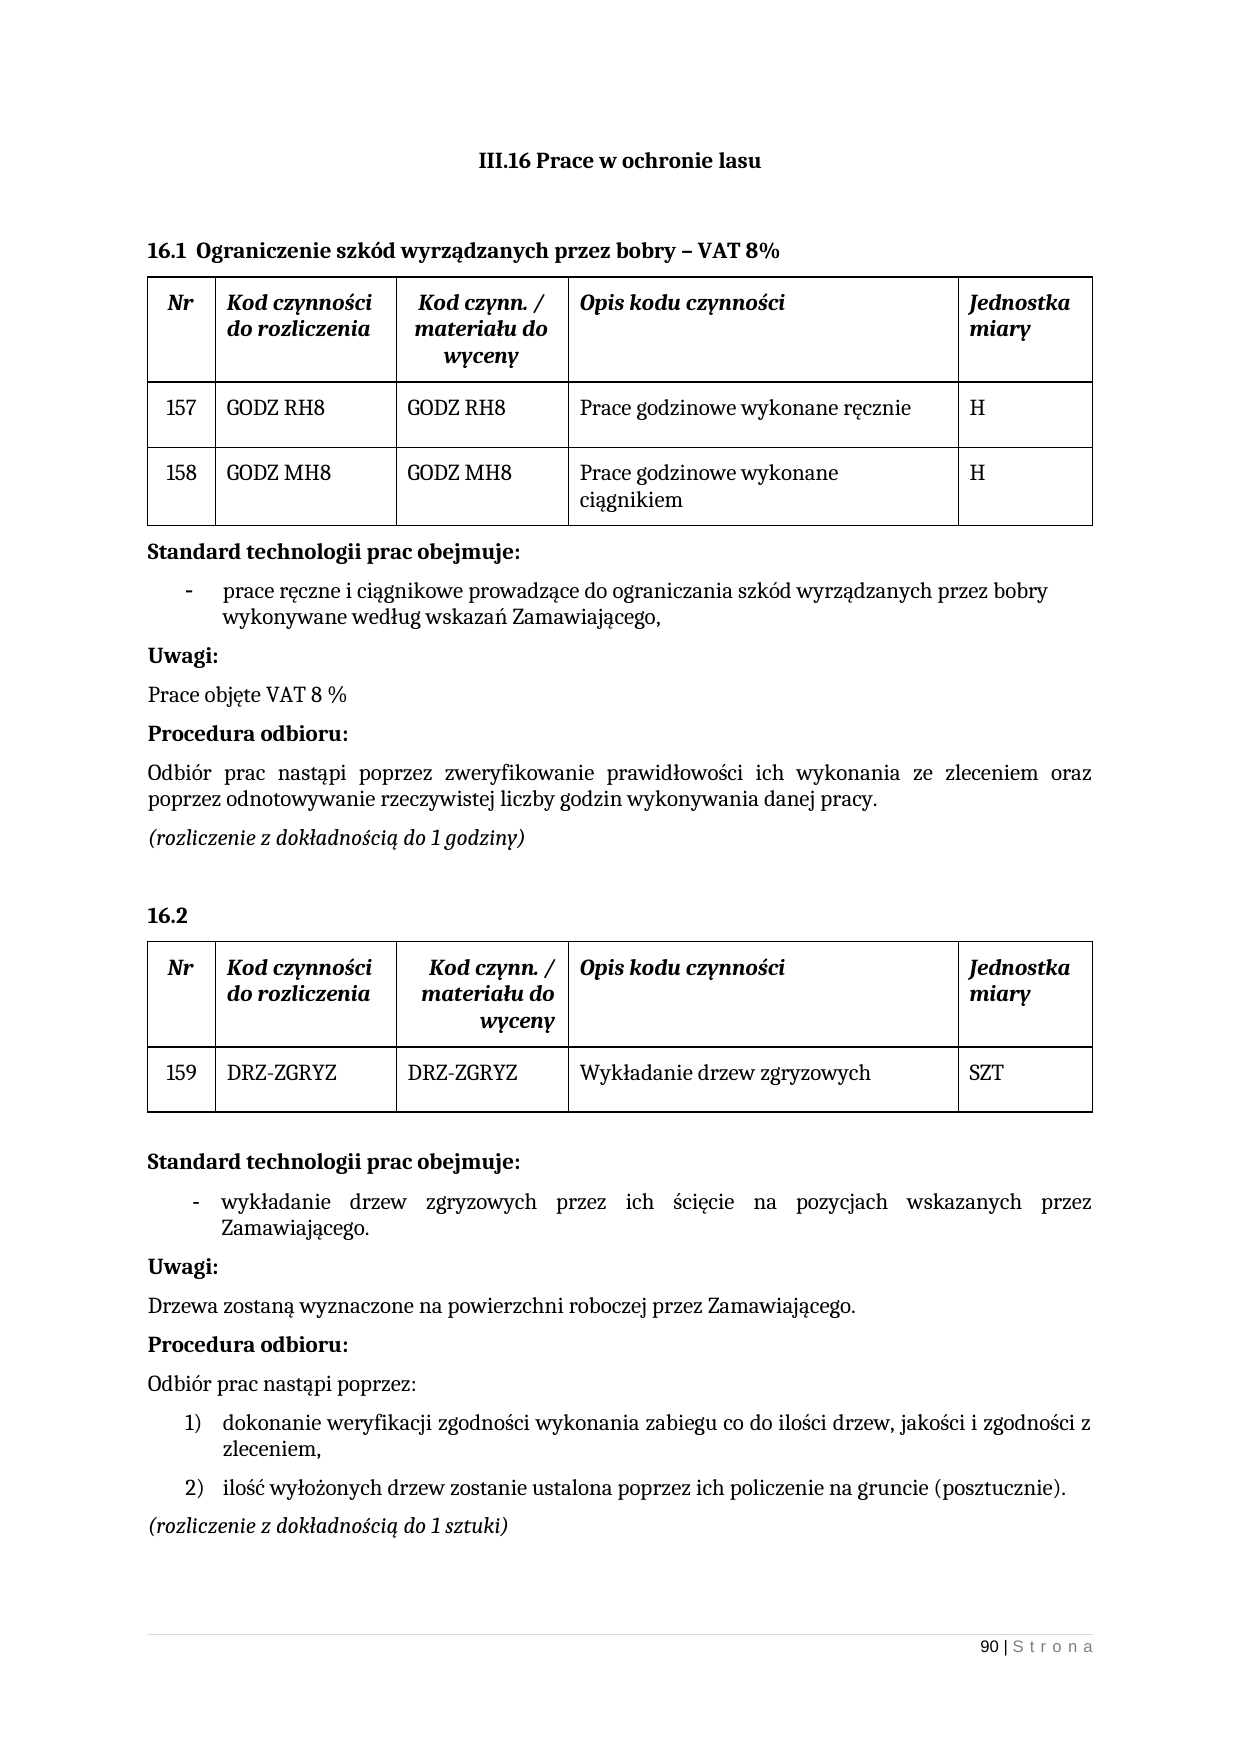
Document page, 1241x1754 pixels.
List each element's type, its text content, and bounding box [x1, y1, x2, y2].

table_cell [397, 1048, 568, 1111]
text (rozliczenie z dokładnością do 1 godziny) [148, 825, 1093, 851]
text Drzewa zostaną wyznaczone na powierzchni roboczej przez Zamawiającego. [148, 1293, 1093, 1319]
list dokonanie weryfikacji zgodności wykonania zabiegu co do ilości drzew, jakości i zgodności z zleceniem, [185, 1409, 1093, 1462]
text Prace objęte VAT 8 % [148, 682, 1093, 708]
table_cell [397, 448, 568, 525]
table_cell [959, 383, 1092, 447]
text Uwagi: [148, 1254, 1093, 1280]
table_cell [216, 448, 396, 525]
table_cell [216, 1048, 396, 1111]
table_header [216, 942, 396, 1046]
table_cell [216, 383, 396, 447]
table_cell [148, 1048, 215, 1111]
list wykładanie drzew zgryzowych przez ich ścięcie na pozycjach wskazanych przez Zamawiającego. [192, 1188, 1093, 1241]
text Standard technologii prac obejmuje: [148, 1149, 1093, 1175]
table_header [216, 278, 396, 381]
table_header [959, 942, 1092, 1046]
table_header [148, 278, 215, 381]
text Standard technologii prac obejmuje: [148, 539, 1093, 565]
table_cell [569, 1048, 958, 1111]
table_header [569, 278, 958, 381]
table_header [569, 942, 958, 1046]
text Odbiór prac nastąpi poprzez zweryfikowanie prawidłowości ich wykonania ze zleceniem oraz poprzez odnotowywanie rzeczywistej liczby godzin wykonywania danej pracy. [148, 759, 1093, 812]
text Odbiór prac nastąpi poprzez: [148, 1370, 1093, 1397]
list prace ręczne i ciągnikowe prowadzące do ograniczania szkód wyrządzanych przez bobry wykonywane według wskazań Zamawiającego, [185, 578, 1093, 630]
text Uwagi: [148, 643, 1093, 669]
text Procedura odbioru: [148, 721, 1093, 747]
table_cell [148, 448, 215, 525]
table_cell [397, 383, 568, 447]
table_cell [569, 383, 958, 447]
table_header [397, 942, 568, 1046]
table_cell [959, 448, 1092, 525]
text 16.1 Ograniczenie szkód wyrządzanych przez bobry – VAT 8% [148, 237, 1093, 264]
text III.16 Prace w ochronie lasu [148, 148, 1093, 174]
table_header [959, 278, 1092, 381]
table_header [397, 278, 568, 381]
text 16.2 [148, 902, 1093, 929]
text Procedura odbioru: [148, 1332, 1093, 1358]
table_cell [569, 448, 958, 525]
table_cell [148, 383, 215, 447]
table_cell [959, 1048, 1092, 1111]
text (rozliczenie z dokładnością do 1 sztuki) [148, 1513, 1093, 1540]
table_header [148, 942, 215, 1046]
list ilość wyłożonych drzew zostanie ustalona poprzez ich policzenie na gruncie (posztucznie). [185, 1474, 1093, 1501]
